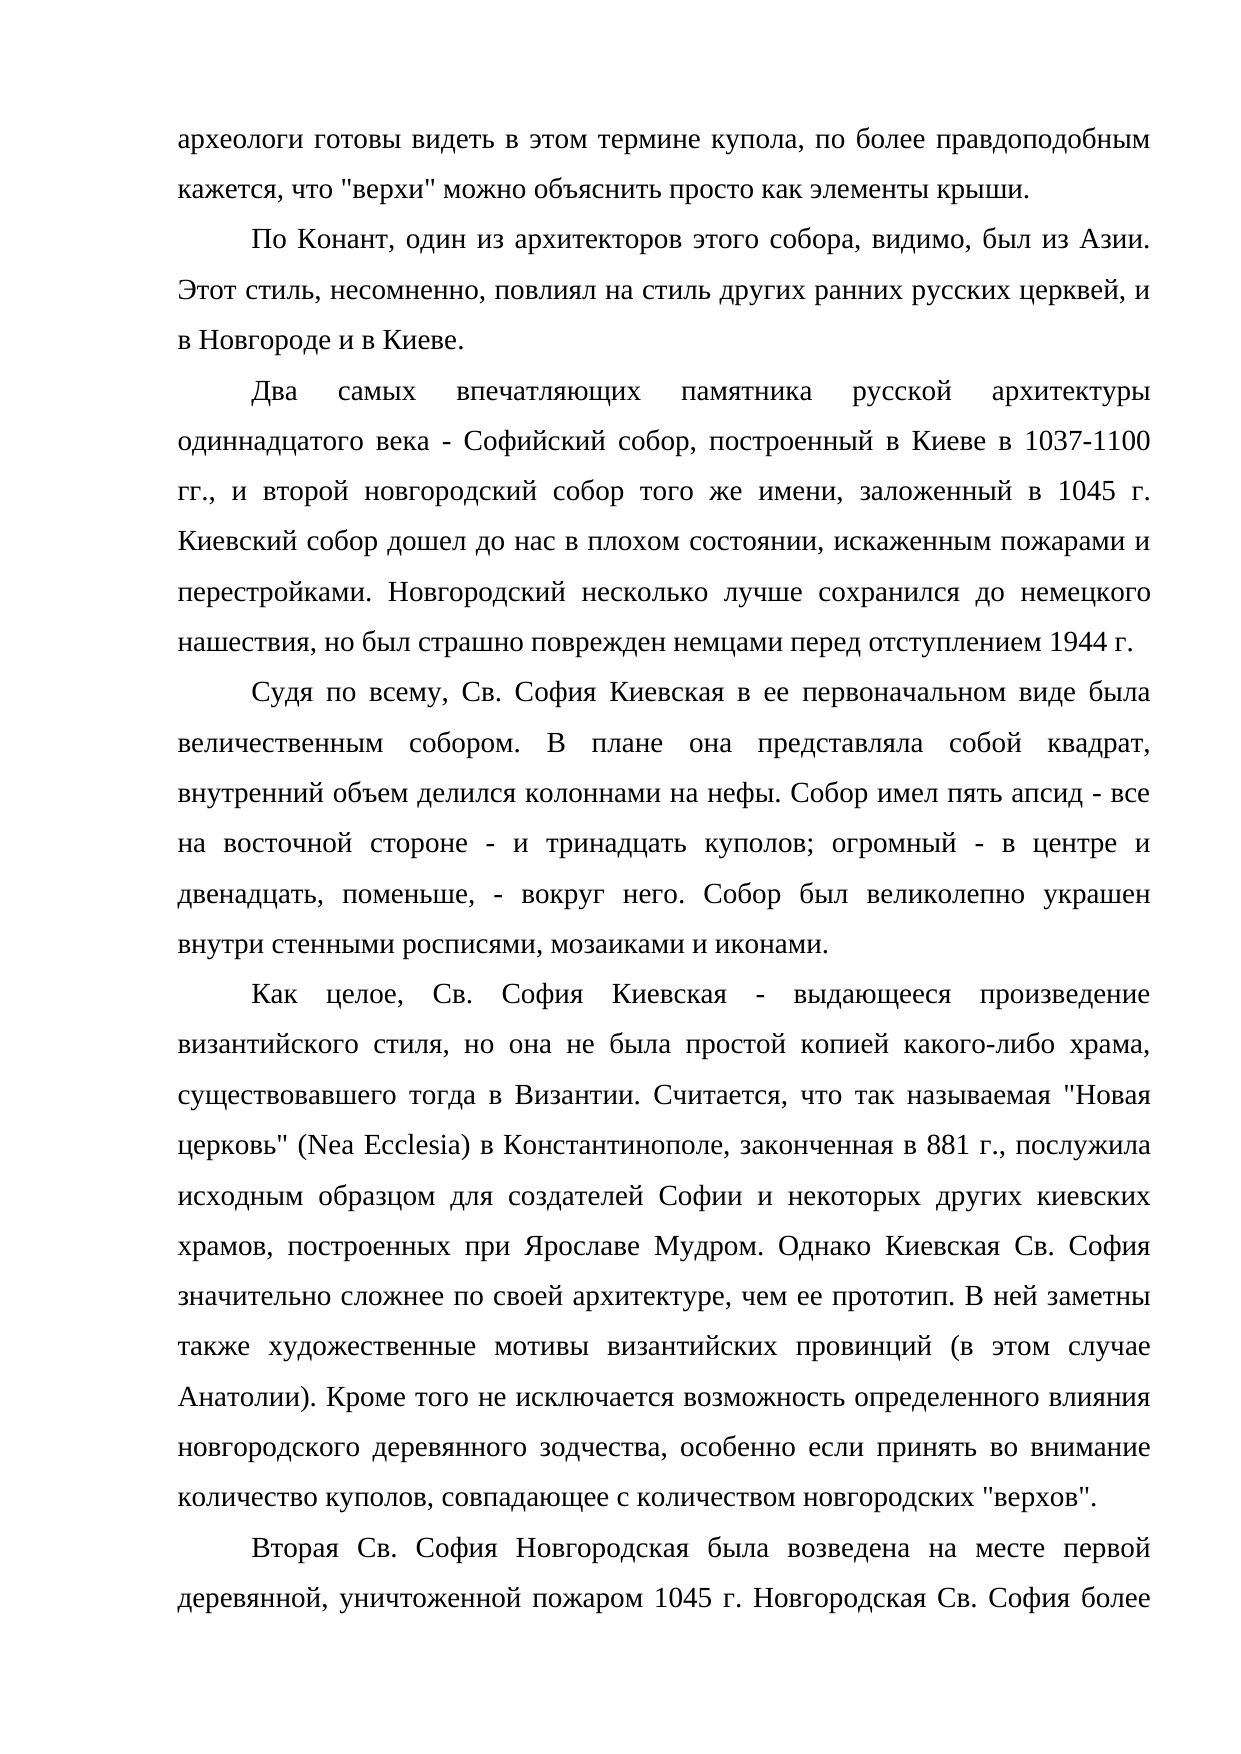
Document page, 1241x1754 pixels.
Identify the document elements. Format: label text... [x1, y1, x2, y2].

text Два самых впечатляющих памятника русской архитектуры одиннадцатого века - Софийский собор, построенный в Киеве в 1037-1100 гг., и второй новгородский собор того же имени, заложенный в . Киевский собор дошел до нас в плохом состоянии, искаженным пожарами и перестройками. Новгородский несколько лучше сохранился до немецкого нашествия, но был страшно поврежден немцами перед отступлением . [177, 373, 1152, 658]
text Судя по всему, Св. София Киевская в ее первоначальном виде была величественным собором. В плане она представляла собой квадрат, внутренний объем делился колоннами на нефы. Собор имел пять апсид - все на восточной стороне - и тринадцать куполов; огромный - в центре и двенадцать, поменьше, - вокруг него. Собор был великолепно украшен внутри стенными росписями, мозаиками и иконами. [177, 674, 1152, 959]
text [177, 121, 1152, 205]
text По Конант, один из архитекторов этого собора, видимо, был из Азии. Этот стиль, несомненно, повлиял на стиль других ранних русских церквей, и в Новгороде и в Киеве. [177, 222, 1152, 356]
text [177, 1530, 1152, 1614]
text Как целое, Св. София Киевская - выдающееся произведение византийского стиля, но она не была простой копией какого-либо храма, существовавшего тогда в Византии. Считается, что так называемая "Новая церковь" (Nea Ecclesia) в Константинополе, законченная в ., послужила исходным образцом для создателей Софии и некоторых других киевских храмов, построенных при Ярославе Мудром. Однако Киевская Св. София значительно сложнее по своей архитектуре, чем ее прототип. В ней заметны также художественные мотивы византийских провинций (в этом случае Анатолии). Кроме того не исключается возможность определенного влияния новгородского деревянного зодчества, особенно если принять во внимание количество куполов, совпадающее с количеством новгородских "верхов". [177, 976, 1152, 1513]
